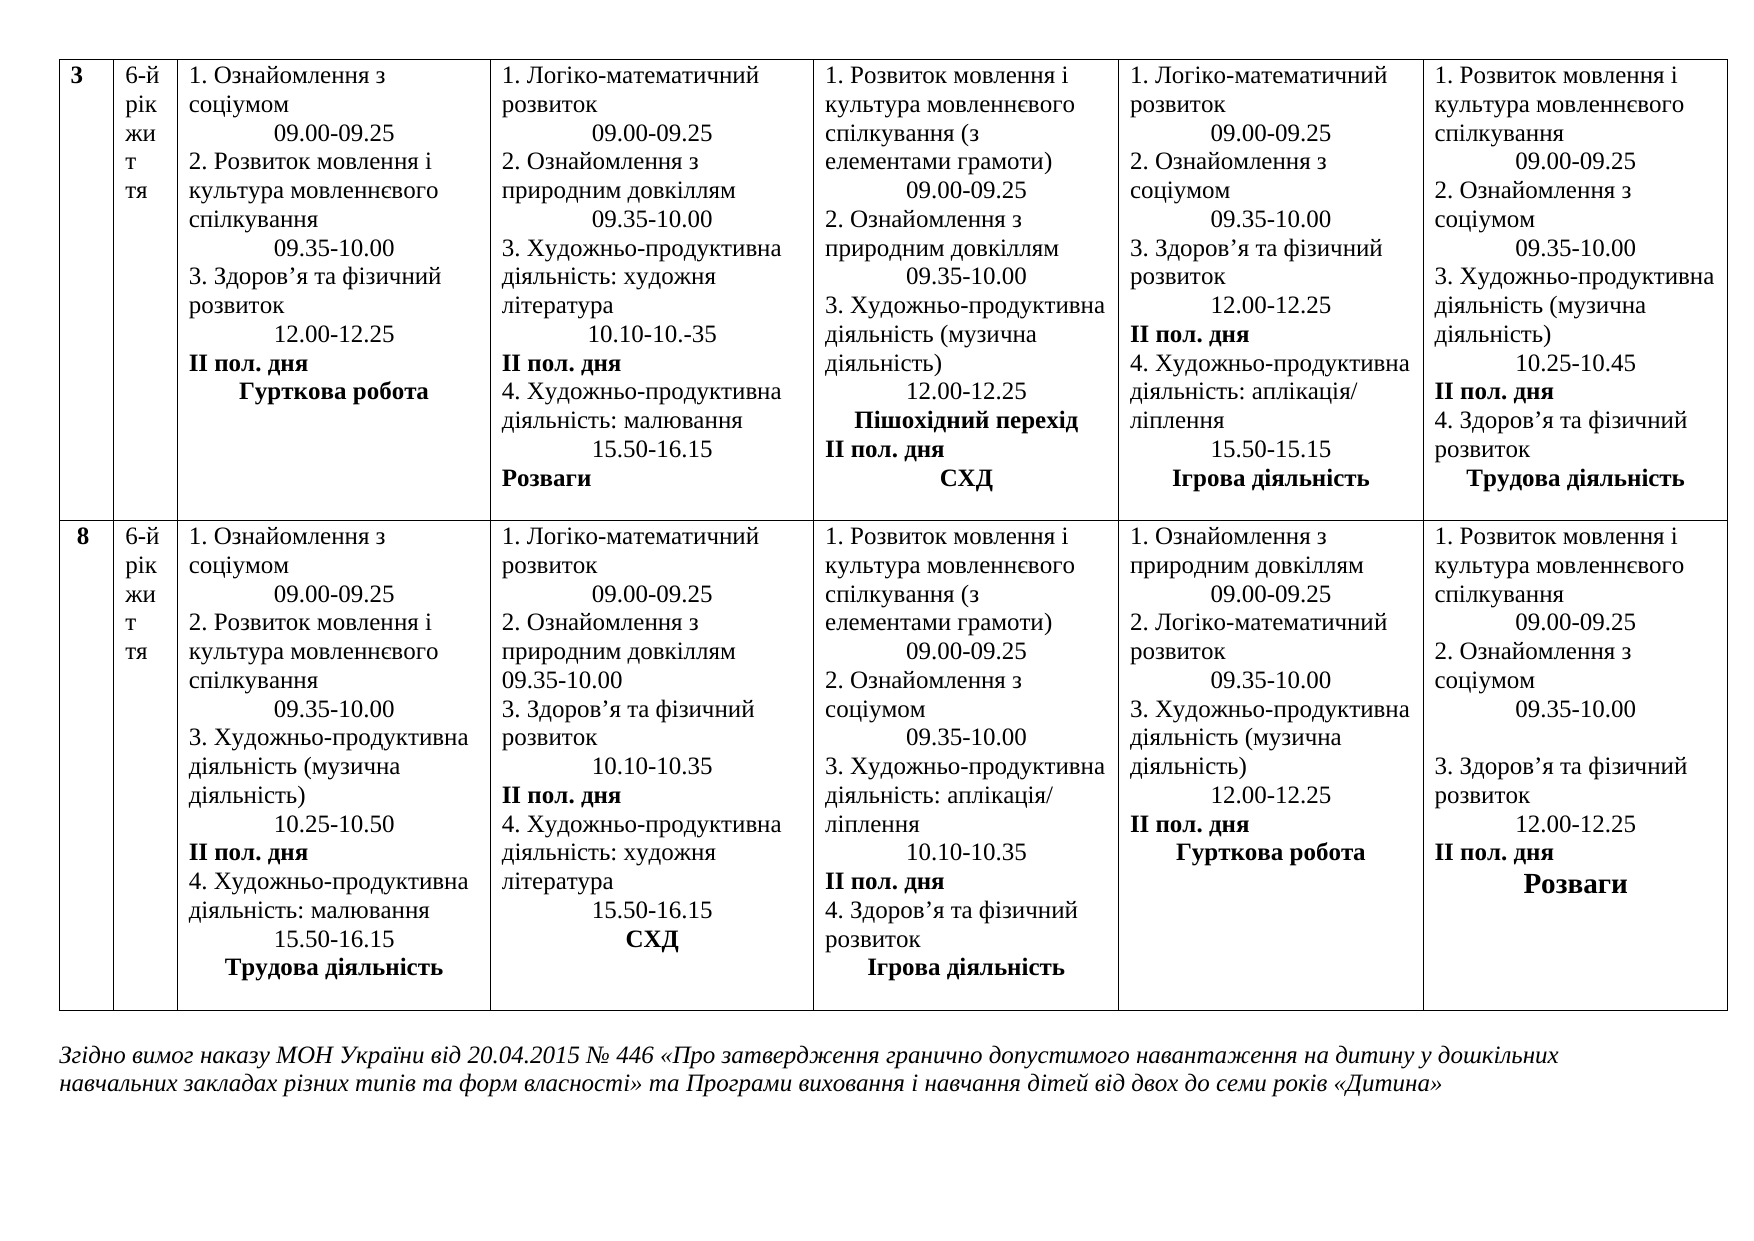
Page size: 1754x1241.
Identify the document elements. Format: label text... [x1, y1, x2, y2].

table_cell 8 [60, 521, 113, 1010]
table_cell 6-й рік жит тя [114, 60, 177, 520]
table_cell 1. Розвиток мовлення і культура мовленнєвого спілкування (з елементами грамоти) 09.00-09.25 2. Ознайомлення з природним довкіллям 09.35-10.00 3. Художньо-продуктивна діяльність (музична діяльність) 12.00-12.25 Пішохідний перехід ІІ пол. дня СХД [814, 60, 1118, 520]
table_cell 1. Ознайомлення з природним довкіллям 09.00-09.25 2. Логіко-математичний розвиток 09.35-10.00 3. Художньо-продуктивна діяльність (музична діяльність) 12.00-12.25 ІІ пол. дня Гурткова робота [1119, 521, 1423, 1010]
table_cell 1. Розвиток мовлення і культура мовленнєвого спілкування (з елементами грамоти) 09.00-09.25 2. Ознайомлення з соціумом 09.35-10.00 3. Художньо-продуктивна діяльність: аплікація/ ліплення 10.10-10.35 ІІ пол. дня 4. Здоров’я та фізичний розвиток Ігрова діяльність [814, 521, 1118, 1010]
table_cell 1. Розвиток мовлення і культура мовленнєвого спілкування 09.00-09.25 2. Ознайомлення з соціумом 09.35-10.00 3. Художньо-продуктивна діяльність (музична діяльність) 10.25-10.45 ІІ пол. дня 4. Здоров’я та фізичний розвиток Трудова діяльність [1424, 60, 1727, 520]
table_cell 1. Логіко-математичний розвиток 09.00-09.25 2. Ознайомлення з природним довкіллям 09.35-10.00 3. Художньо-продуктивна діяльність: художня література 10.10-10.-35 ІІ пол. дня 4. Художньо-продуктивна діяльність: малювання 15.50-16.15 Розваги [491, 60, 813, 520]
table_cell 6-й рік жит тя [114, 521, 177, 1010]
table_cell 1. Логіко-математичний розвиток 09.00-09.25 2. Ознайомлення з соціумом 09.35-10.00 3. Здоров’я та фізичний розвиток 12.00-12.25 ІІ пол. дня 4. Художньо-продуктивна діяльність: аплікація/ ліплення 15.50-15.15 Ігрова діяльність [1119, 60, 1423, 520]
table_cell 1. Ознайомлення з соціумом 09.00-09.25 2. Розвиток мовлення і культура мовленнєвого спілкування 09.35-10.00 3. Здоров’я та фізичний розвиток 12.00-12.25 ІІ пол. дня Гурткова робота [178, 60, 490, 520]
text Згідно вимог наказу МОН України від 20.04.2015 № 446 «Про затвердження гранично допустимого навантаження на дитину у дошкільних навчальних закладах різних типів та форм власності» та Програми виховання і навчання дітей від двох до семи років «Дитина» [59, 1040, 1679, 1097]
table_cell 1. Логіко-математичний розвиток 09.00-09.25 2. Ознайомлення з природним довкіллям 09.35-10.00 3. Здоров’я та фізичний розвиток 10.10-10.35 ІІ пол. дня 4. Художньо-продуктивна діяльність: художня література 15.50-16.15 СХД [491, 521, 813, 1010]
table_cell 1. Розвиток мовлення і культура мовленнєвого спілкування 09.00-09.25 2. Ознайомлення з соціумом 09.35-10.00 3. Здоров’я та фізичний розвиток 12.00-12.25 ІІ пол. дня Розваги [1424, 521, 1727, 1010]
table_cell 1. Ознайомлення з соціумом 09.00-09.25 2. Розвиток мовлення і культура мовленнєвого спілкування 09.35-10.00 3. Художньо-продуктивна діяльність (музична діяльність) 10.25-10.50 ІІ пол. дня 4. Художньо-продуктивна діяльність: малювання 15.50-16.15 Трудова діяльність [178, 521, 490, 1010]
table_cell 3 [60, 60, 113, 520]
